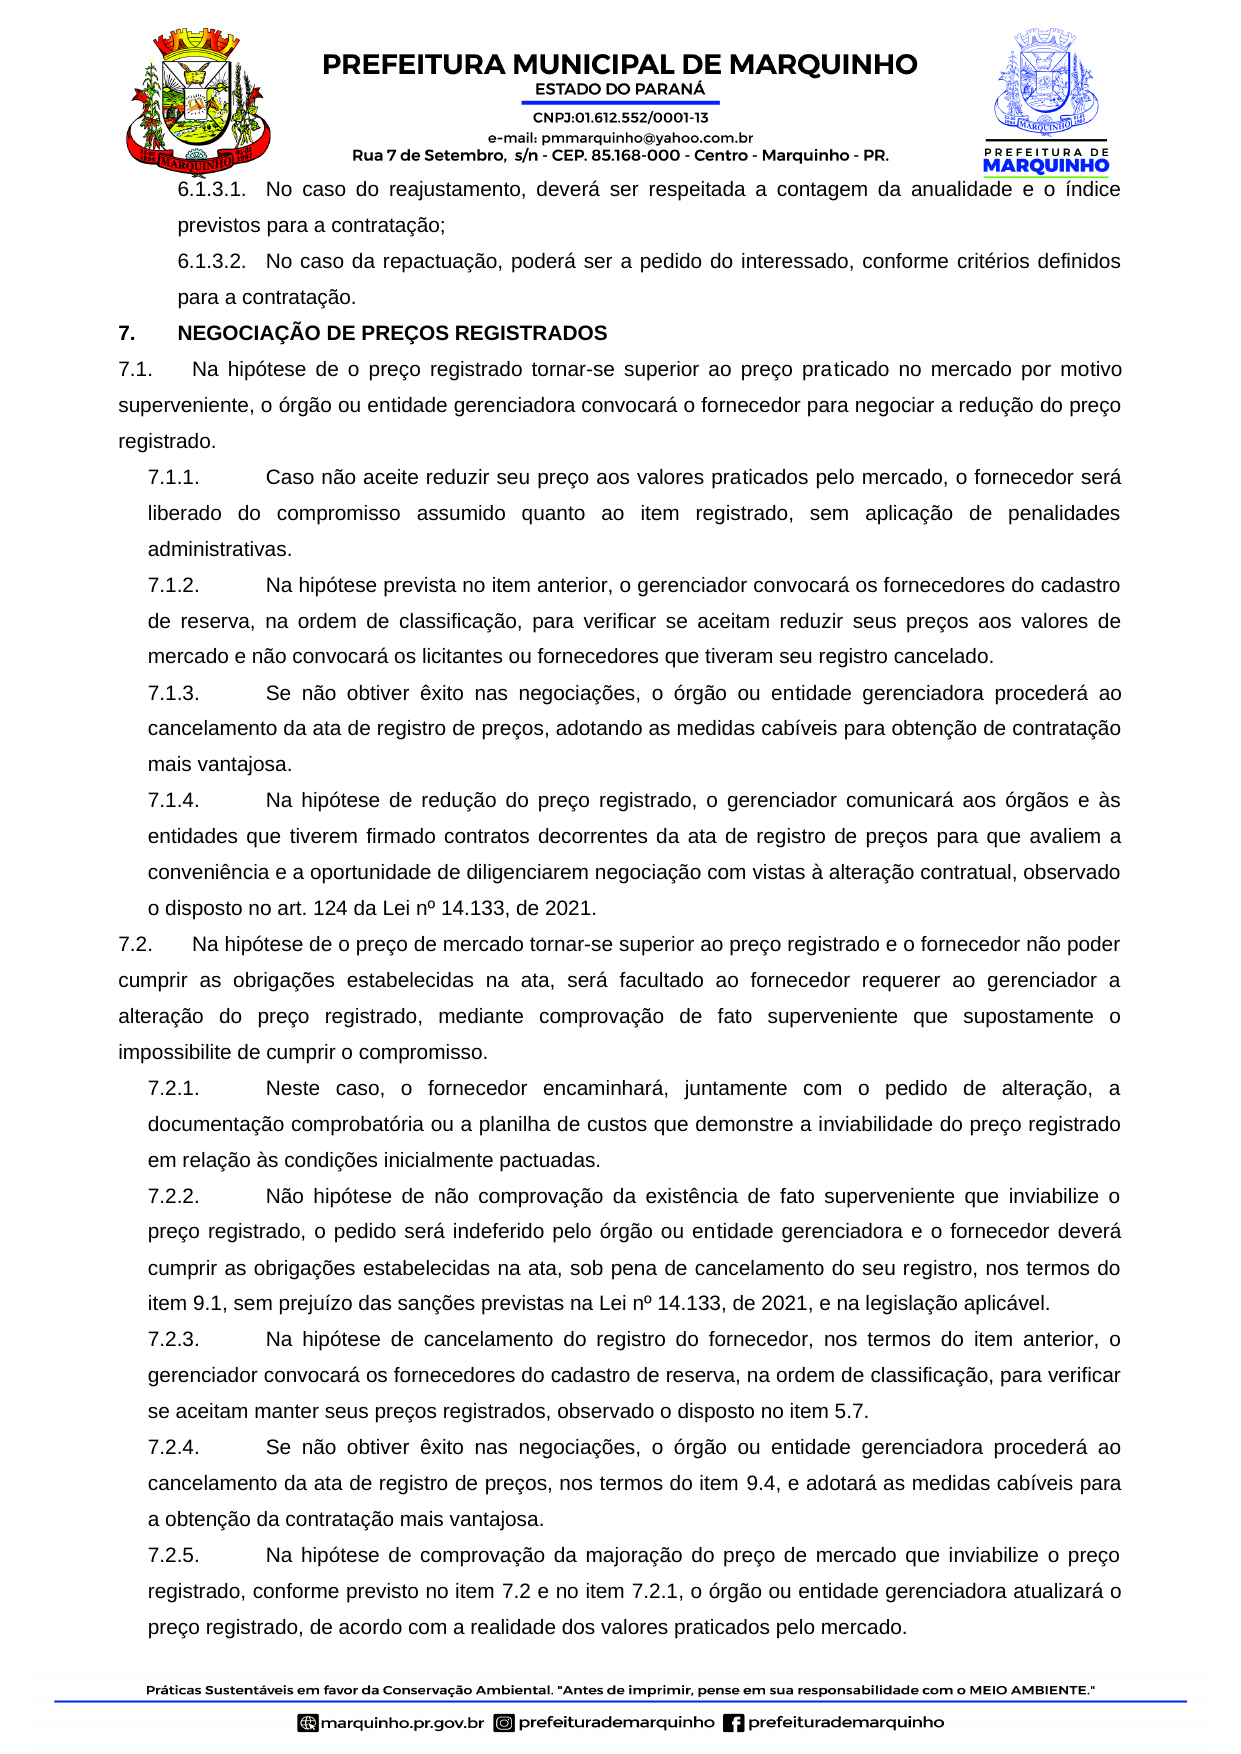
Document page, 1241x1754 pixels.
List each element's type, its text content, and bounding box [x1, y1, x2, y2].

list Na hipótese prevista no item anterior, o gerenciador convocará os fornecedores do cadastro de reserva, na ordem de classificação, para verificar se aceitam reduzir seus preços aos valores de mercado e não convocará os licitantes ou fornecedores que tiveram seu registro cancelado. [148, 572, 1122, 668]
list No caso do reajustamento, deverá ser respeitada a contagem da anualidade e o índice previstos para a contratação; [177, 177, 1122, 237]
list Na hipótese de redução do preço registrado, o gerenciador comunicará aos órgãos e às entidades que tiverem firmado contratos decorrentes da ata de registro de preços para que avaliem a conveniência e a oportunidade de diligenciarem negociação com vistas à alteração contratual, observado o disposto no art. 124 da Lei nº 14.133, de 2021. [148, 788, 1122, 920]
list Se não obtiver êxito nas negociações, o órgão ou entidade gerenciadora procederá ao cancelamento da ata de registro de preços, adotando as medidas cabíveis para obtenção de contratação mais vantajosa. [148, 680, 1122, 776]
list Na hipótese de o preço registrado tornar-se superior ao preço praticado no mercado por motivo superveniente, o órgão ou entidade gerenciadora convocará o fornecedor para negociar a redução do preço registrado. [118, 357, 1122, 453]
list No caso da repactuação, poderá ser a pedido do interessado, conforme critérios definidos para a contratação. [177, 249, 1122, 309]
list Na hipótese de comprovação da majoração do preço de mercado que inviabilize o preço registrado, conforme previsto no item 7.2 e no item 7.2.1, o órgão ou entidade gerenciadora atualizará o preço registrado, de acordo com a realidade dos valores praticados pelo mercado. [148, 1543, 1122, 1639]
list Na hipótese de o preço de mercado tornar-se superior ao preço registrado e o fornecedor não poder cumprir as obrigações estabelecidas na ata, será facultado ao fornecedor requerer ao gerenciador a alteração do preço registrado, mediante comprovação de fato superveniente que supostamente o impossibilite de cumprir o compromisso. [118, 932, 1122, 1064]
list Não hipótese de não comprovação da existência de fato superveniente que inviabilize o preço registrado, o pedido será indeferido pelo órgão ou entidade gerenciadora e o fornecedor deverá cumprir as obrigações estabelecidas na ata, sob pena de cancelamento do seu registro, nos termos do item 9.1, sem prejuízo das sanções previstas na Lei nº 14.133, de 2021, e na legislação aplicável. [148, 1183, 1122, 1315]
list Na hipótese de cancelamento do registro do fornecedor, nos termos do item anterior, o gerenciador convocará os fornecedores do cadastro de reserva, na ordem de classificação, para verificar se aceitam manter seus preços registrados, observado o disposto no item 5.7. [148, 1327, 1122, 1423]
list Se não obtiver êxito nas negociações, o órgão ou entidade gerenciadora procederá ao cancelamento da ata de registro de preços, nos termos do item 9.4, e adotará as medidas cabíveis para a obtenção da contratação mais vantajosa. [148, 1435, 1122, 1531]
list Neste caso, o fornecedor encaminhará, juntamente com o pedido de alteração, a documentação comprobatória ou a planilha de custos que demonstre a inviabilidade do preço registrado em relação às condições inicialmente pactuadas. [148, 1076, 1122, 1171]
list Caso não aceite reduzir seu preço aos valores praticados pelo mercado, o fornecedor será liberado do compromisso assumido quanto ao item registrado, sem aplicação de penalidades administrativas. [148, 465, 1122, 561]
picture [30, 1653, 1210, 1754]
list NEGOCIAÇÃO DE PREÇOS REGISTRADOS [118, 321, 1122, 345]
picture [60, 0, 1181, 203]
